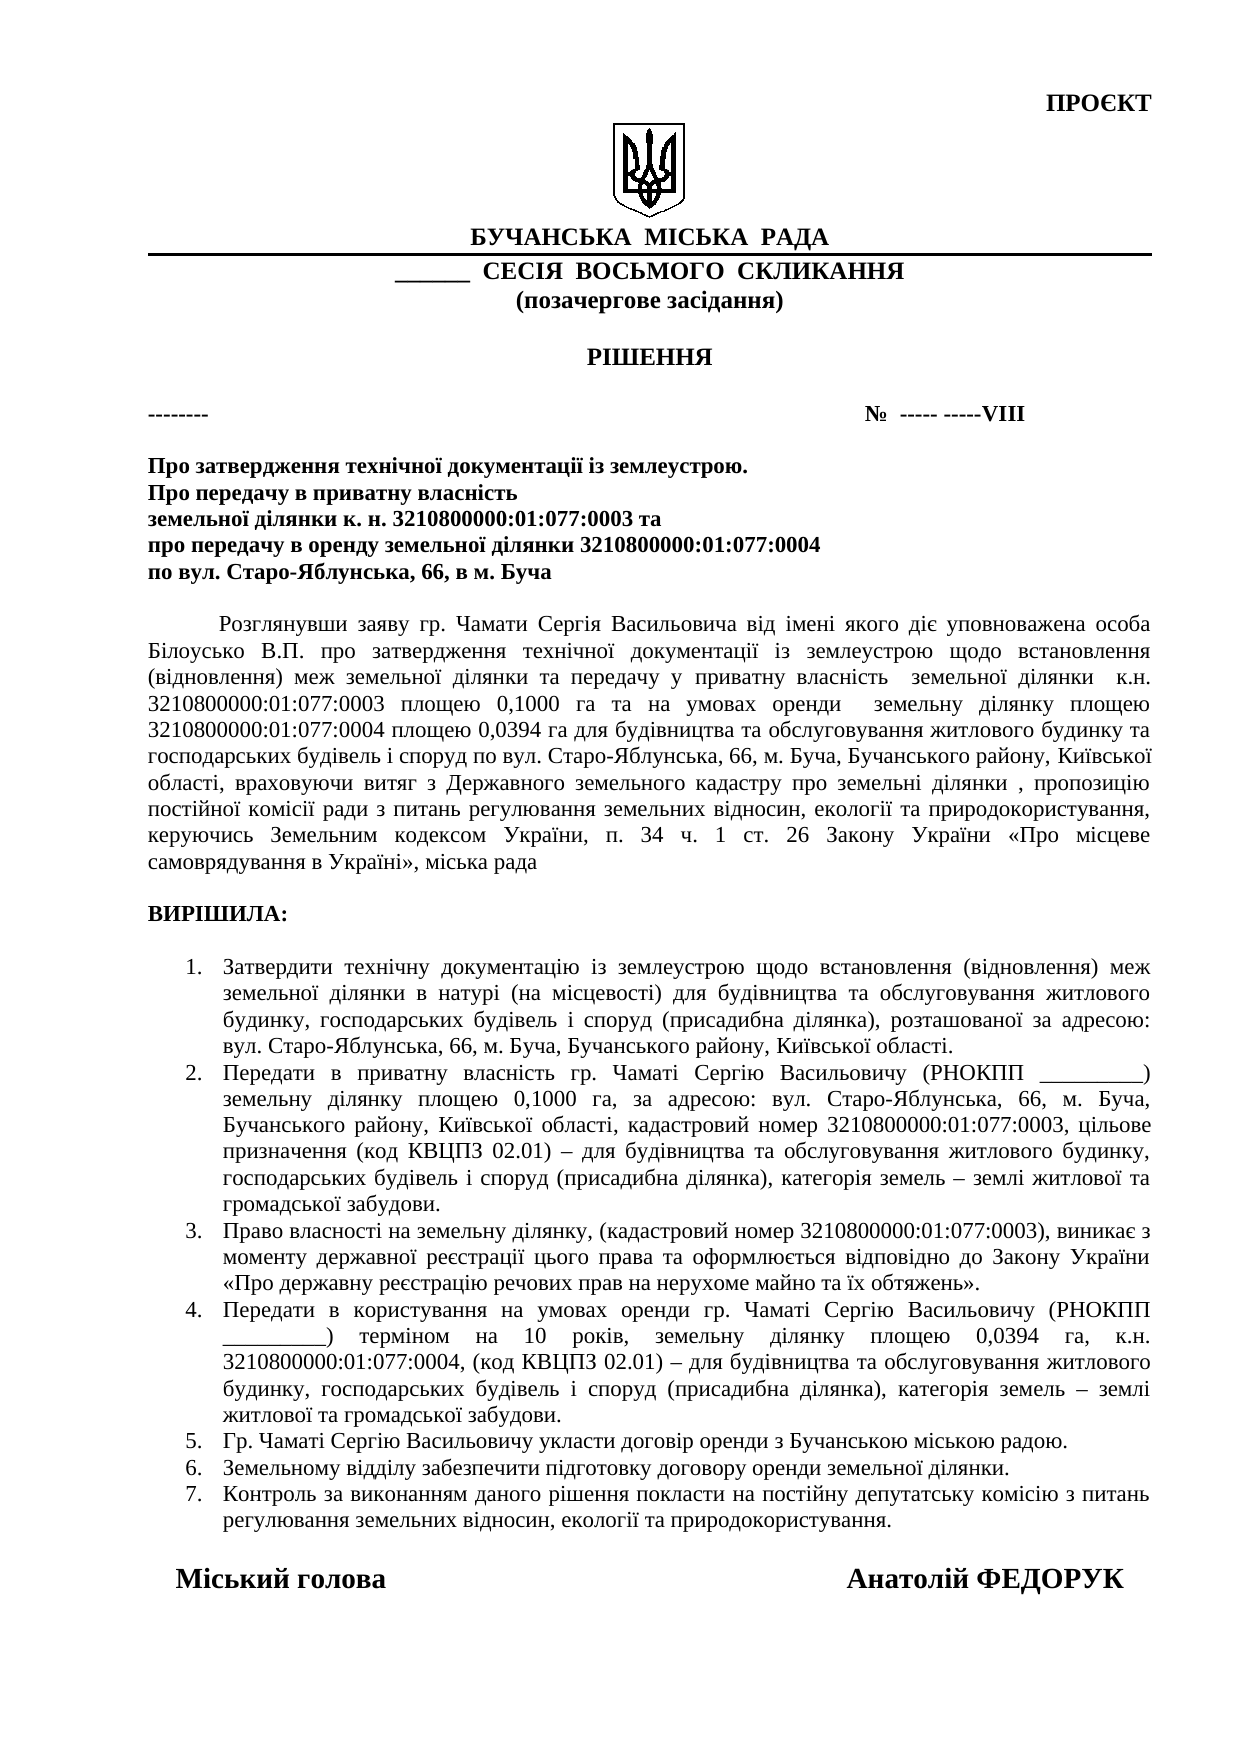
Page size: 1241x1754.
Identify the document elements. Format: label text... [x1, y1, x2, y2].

list Затвердити технічну документацію із землеустрою щодо встановлення (відновлення) меж земельної ділянки в натурі (на місцевості) для будівництва та обслуговування житлового будинку, господарських будівель і споруд (присадибна ділянка), розташованої за адресою: вул. Старо-Яблунська, 66, м. Буча, Бучанського району, Київської області. [185, 953, 1152, 1058]
list Передати в користування на умовах оренди гр. Чаматі Сергію Васильовичу (РНОКПП _________) терміном на 10 років, земельну ділянку площею 0,0394 га, к.н. 3210800000:01:077:0004, (код КВЦПЗ 02.01) – для будівництва та обслуговування житлового будинку, господарських будівель і споруд (присадибна ділянка), категорія земель – землі житлової та громадської забудови. [185, 1296, 1152, 1427]
list Гр. Чаматі Сергію Васильовичу укласти договір оренди з Бучанською міською радою. [185, 1427, 1152, 1454]
text земельної ділянки к. н. 3210800000:01:077:0003 та [148, 505, 1152, 531]
list Контроль за виконанням даного рішення покласти на постійну депутатську комісію з питань регулювання земельних відносин, екології та природокористування. [185, 1480, 1152, 1533]
text Про затвердження технічної документації із землеустрою. [148, 452, 1152, 479]
text БУЧАНСЬКА МІСЬКА РАДА [148, 222, 1152, 253]
text ______ СЕСІЯ ВОСЬМОГО СКЛИКАННЯ [148, 256, 1152, 285]
text ПРОЄКТ [148, 88, 1152, 117]
text Міський голова Анатолій ФЕДОРУК [103, 1562, 1152, 1595]
list Земельному відділу забезпечити підготовку договору оренди земельної ділянки. [185, 1454, 1152, 1480]
text Про передачу в приватну власність [148, 479, 1152, 505]
text РІШЕННЯ [148, 342, 1152, 371]
list Право власності на земельну ділянку, (кадастровий номер 3210800000:01:077:0003), виникає з моменту державної реєстрації цього права та оформлюється відповідно до Закону України «Про державну реєстрацію речових прав на нерухоме майно та їх обтяжень». [185, 1217, 1152, 1296]
text по вул. Старо-Яблунська, 66, в м. Буча [148, 558, 1152, 584]
text ВИРІШИЛА: [148, 900, 1152, 927]
text про передачу в оренду земельної ділянки 3210800000:01:077:0004 [148, 531, 1152, 558]
text (позачергове засідання) [148, 285, 1152, 313]
text Розглянувши заяву гр. Чамати Сергія Васильовича від імені якого діє уповноважена особа Білоусько В.П. про затвердження технічної документації із землеустрою щодо встановлення (відновлення) меж земельної ділянки та передачу у приватну власність земельної ділянки к.н. 3210800000:01:077:0003 площею 0,1000 га та на умовах оренди земельну ділянку площею 3210800000:01:077:0004 площею 0,0394 га для будівництва та обслуговування житлового будинку та господарських будівель і споруд по вул. Старо-Яблунська, 66, м. Буча, Бучанського району, Київської області, враховуючи витяг з Державного земельного кадастру про земельні ділянки , пропозицію постійної комісії ради з питань регулювання земельних відносин, екології та природокористування, керуючись Земельним кодексом України, п. 34 ч. 1 ст. 26 Закону України «Про місцеве самоврядування в Україні», міська рада [148, 611, 1152, 874]
list Передати в приватну власність гр. Чаматі Сергію Васильовичу (РНОКПП _________) земельну ділянку площею 0,1000 га, за адресою: вул. Старо-Яблунська, 66, м. Буча, Бучанського району, Київської області, кадастровий номер 3210800000:01:077:0003, цільове призначення (код КВЦПЗ 02.01) – для будівництва та обслуговування житлового будинку, господарських будівель і споруд (присадибна ділянка), категорія земель – землі житлової та громадської забудови. [185, 1058, 1152, 1217]
text -------- № ----- -----VIІІ [148, 400, 1152, 426]
